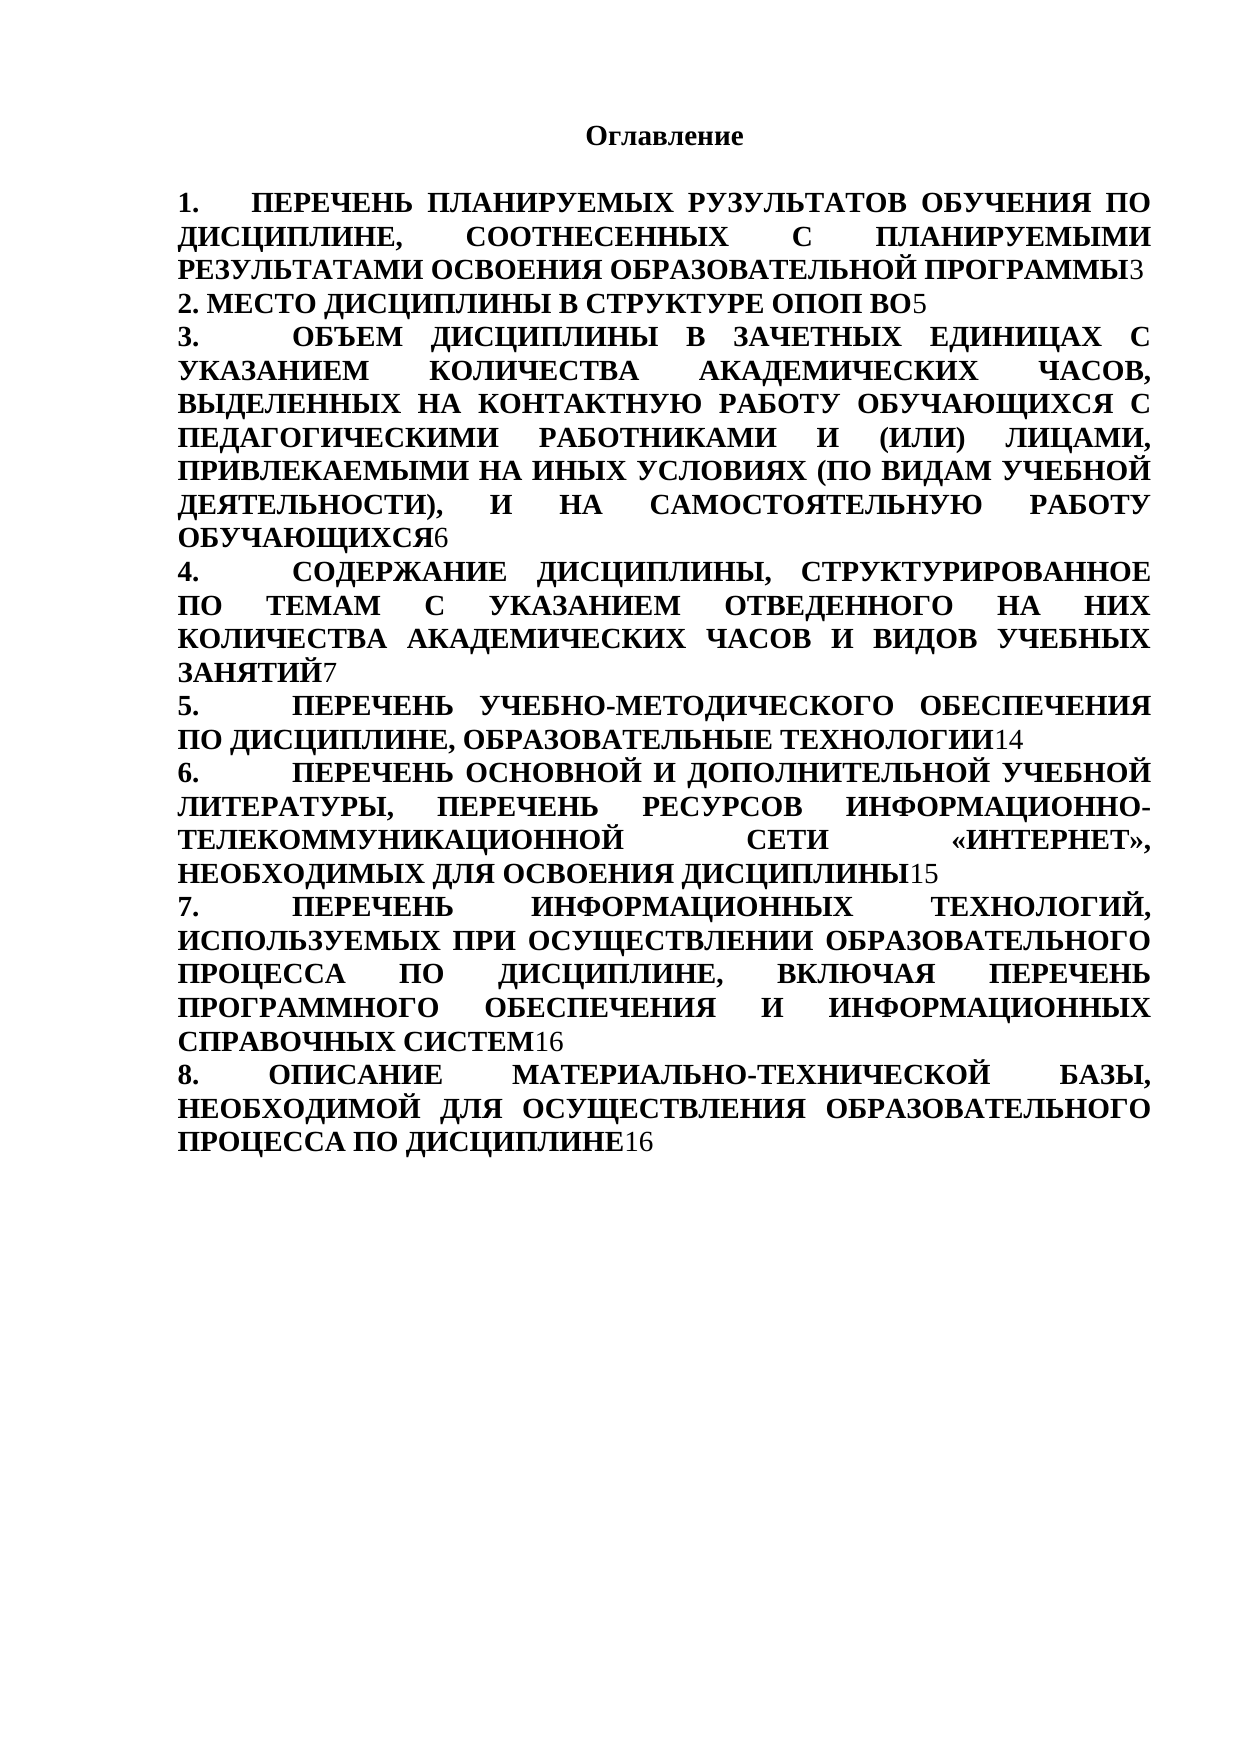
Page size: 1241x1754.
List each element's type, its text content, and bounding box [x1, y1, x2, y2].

text 3. ОБЪЕМ ДИСЦИПЛИНЫ В ЗАЧЕТНЫХ ЕДИНИЦАХ С УКАЗАНИЕМ КОЛИЧЕСТВА АКАДЕМИЧЕСКИХ ЧАСОВ, ВЫДЕЛЕННЫХ НА КОНТАКТНУЮ РАБОТУ ОБУЧАЮЩИХСЯ С ПЕДАГОГИЧЕСКИМИ РАБОТНИКАМИ И (ИЛИ) ЛИЦАМИ, ПРИВЛЕКАЕМЫМИ НА ИНЫХ УСЛОВИЯХ (ПО ВИДАМ УЧЕБНОЙ ДЕЯТЕЛЬНОСТИ), И НА САМОСТОЯТЕЛЬНУЮ РАБОТУ ОБУЧАЮЩИХСЯ 6 [177, 319, 1152, 554]
text 7. ПЕРЕЧЕНЬ ИНФОРМАЦИОННЫХ ТЕХНОЛОГИЙ, ИСПОЛЬЗУЕМЫХ ПРИ ОСУЩЕСТВЛЕНИИ ОБРАЗОВАТЕЛЬНОГО ПРОЦЕССА ПО ДИСЦИПЛИНЕ, ВКЛЮЧАЯ ПЕРЕЧЕНЬ ПРОГРАММНОГО ОБЕСПЕЧЕНИЯ И ИНФОРМАЦИОННЫХ СПРАВОЧНЫХ СИСТЕМ 16 [177, 889, 1152, 1057]
text Оглавление [177, 118, 1152, 152]
text 6. ПЕРЕЧЕНЬ ОСНОВНОЙ И ДОПОЛНИТЕЛЬНОЙ УЧЕБНОЙ ЛИТЕРАТУРЫ, ПЕРЕЧЕНЬ РЕСУРСОВ ИНФОРМАЦИОННО-ТЕЛЕКОММУНИКАЦИОННОЙ СЕТИ «ИНТЕРНЕТ», НЕОБХОДИМЫХ ДЛЯ ОСВОЕНИЯ ДИСЦИПЛИНЫ 15 [177, 755, 1152, 889]
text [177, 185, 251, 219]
text 4. СОДЕРЖАНИЕ ДИСЦИПЛИНЫ, СТРУКТУРИРОВАННОЕ ПО ТЕМАМ С УКАЗАНИЕМ ОТВЕДЕННОГО НА НИХ КОЛИЧЕСТВА АКАДЕМИЧЕСКИХ ЧАСОВ И ВИДОВ УЧЕБНЫХ ЗАНЯТИЙ 7 [177, 554, 1152, 688]
text 2. МЕСТО ДИСЦИПЛИНЫ В СТРУКТУРЕ ОПОП ВО 5 [177, 286, 1152, 319]
text 5. ПЕРЕЧЕНЬ УЧЕБНО-МЕТОДИЧЕСКОГО ОБЕСПЕЧЕНИЯ ПО ДИСЦИПЛИНЕ, ОБРАЗОВАТЕЛЬНЫЕ ТЕХНОЛОГИИ 14 [177, 688, 1152, 755]
text 8. ОПИСАНИЕ МАТЕРИАЛЬНО-ТЕХНИЧЕСКОЙ БАЗЫ, НЕОБХОДИМОЙ ДЛЯ ОСУЩЕСТВЛЕНИЯ ОБРАЗОВАТЕЛЬНОГО ПРОЦЕССА ПО ДИСЦИПЛИНЕ 16 [177, 1057, 1152, 1158]
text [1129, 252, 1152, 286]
